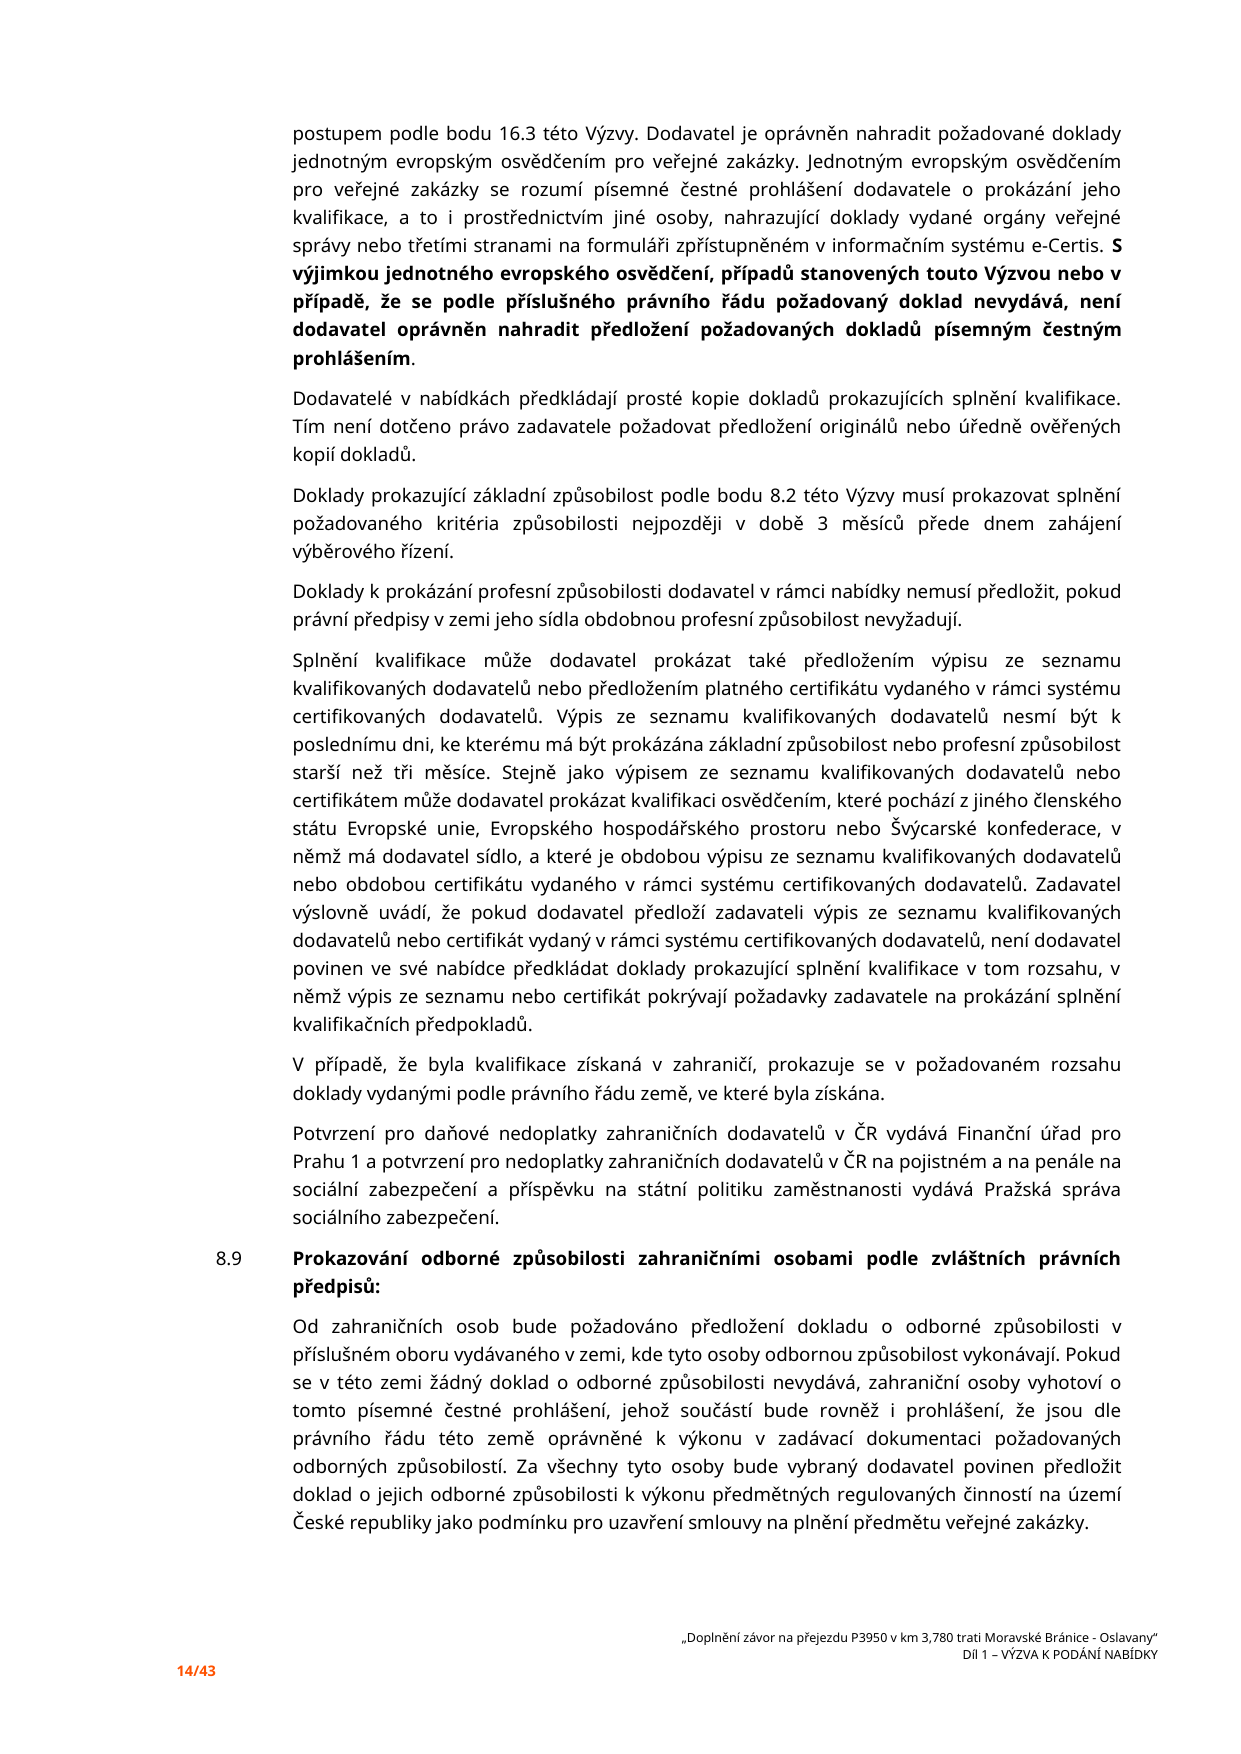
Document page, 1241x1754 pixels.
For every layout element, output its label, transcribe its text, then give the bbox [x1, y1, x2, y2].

text Od zahraničních osob bude požadováno předložení dokladu o odborné způsobilosti v příslušném oboru vydávaného v zemi, kde tyto osoby odbornou způsobilost vykonávají. Pokud se v této zemi žádný doklad o odborné způsobilosti nevydává, zahraniční osoby vyhotoví o tomto písemné čestné prohlášení, jehož součástí bude rovněž i prohlášení, že jsou dle právního řádu této země oprávněné k výkonu v zadávací dokumentaci požadovaných odborných způsobilostí. Za všechny tyto osoby bude vybraný dodavatel povinen předložit doklad o jejich odborné způsobilosti k výkonu předmětných regulovaných činností na území České republiky jako podmínku pro uzavření smlouvy na plnění předmětu veřejné zakázky. [292, 1313, 1122, 1535]
text Doklady prokazující základní způsobilost podle bodu 8.2 této Výzvy musí prokazovat splnění požadovaného kritéria způsobilosti nejpozději v době 3 měsíců přede dnem zahájení výběrového řízení. [292, 482, 1122, 563]
text Dodavatelé v nabídkách předkládají prosté kopie dokladů prokazujících splnění kvalifikace. Tím není dotčeno právo zadavatele požadovat předložení originálů nebo úředně ověřených kopií dokladů. [292, 385, 1122, 467]
text Potvrzení pro daňové nedoplatky zahraničních dodavatelů v ČR vydává Finanční úřad pro Prahu 1 a potvrzení pro nedoplatky zahraničních dodavatelů v ČR na pojistném a na penále na sociální zabezpečení a příspěvku na státní politiku zaměstnanosti vydává Pražská správa sociálního zabezpečení. [292, 1120, 1122, 1230]
text Splnění kvalifikace může dodavatel prokázat také předložením výpisu ze seznamu kvalifikovaných dodavatelů nebo předložením platného certifikátu vydaného v rámci systému certifikovaných dodavatelů. Výpis ze seznamu kvalifikovaných dodavatelů nesmí být k poslednímu dni, ke kterému má být prokázána základní způsobilost nebo profesní způsobilost starší než tři měsíce. Stejně jako výpisem ze seznamu kvalifikovaných dodavatelů nebo certifikátem může dodavatel prokázat kvalifikaci osvědčením, které pochází z jiného členského státu Evropské unie, Evropského hospodářského prostoru nebo Švýcarské konfederace, v němž má dodavatel sídlo, a které je obdobou výpisu ze seznamu kvalifikovaných dodavatelů nebo obdobou certifikátu vydaného v rámci systému certifikovaných dodavatelů. Zadavatel výslovně uvádí, že pokud dodavatel předloží zadavateli výpis ze seznamu kvalifikovaných dodavatelů nebo certifikát vydaný v rámci systému certifikovaných dodavatelů, není dodavatel povinen ve své nabídce předkládat doklady prokazující splnění kvalifikace v tom rozsahu, v němž výpis ze seznamu nebo certifikát pokrývají požadavky zadavatele na prokázání splnění kvalifikačních předpokladů. [292, 647, 1122, 1037]
text V případě, že byla kvalifikace získaná v zahraničí, prokazuje se v požadovaném rozsahu doklady vydanými podle právního řádu země, ve které byla získána. [292, 1052, 1122, 1105]
text Doklady k prokázání profesní způsobilosti dodavatel v rámci nabídky nemusí předložit, pokud právní předpisy v zemi jeho sídla obdobnou profesní způsobilost nevyžadují. [292, 578, 1122, 632]
text Prokazování odborné způsobilosti zahraničními osobami podle zvláštních právních předpisů: [216, 1245, 1122, 1298]
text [292, 121, 1122, 370]
